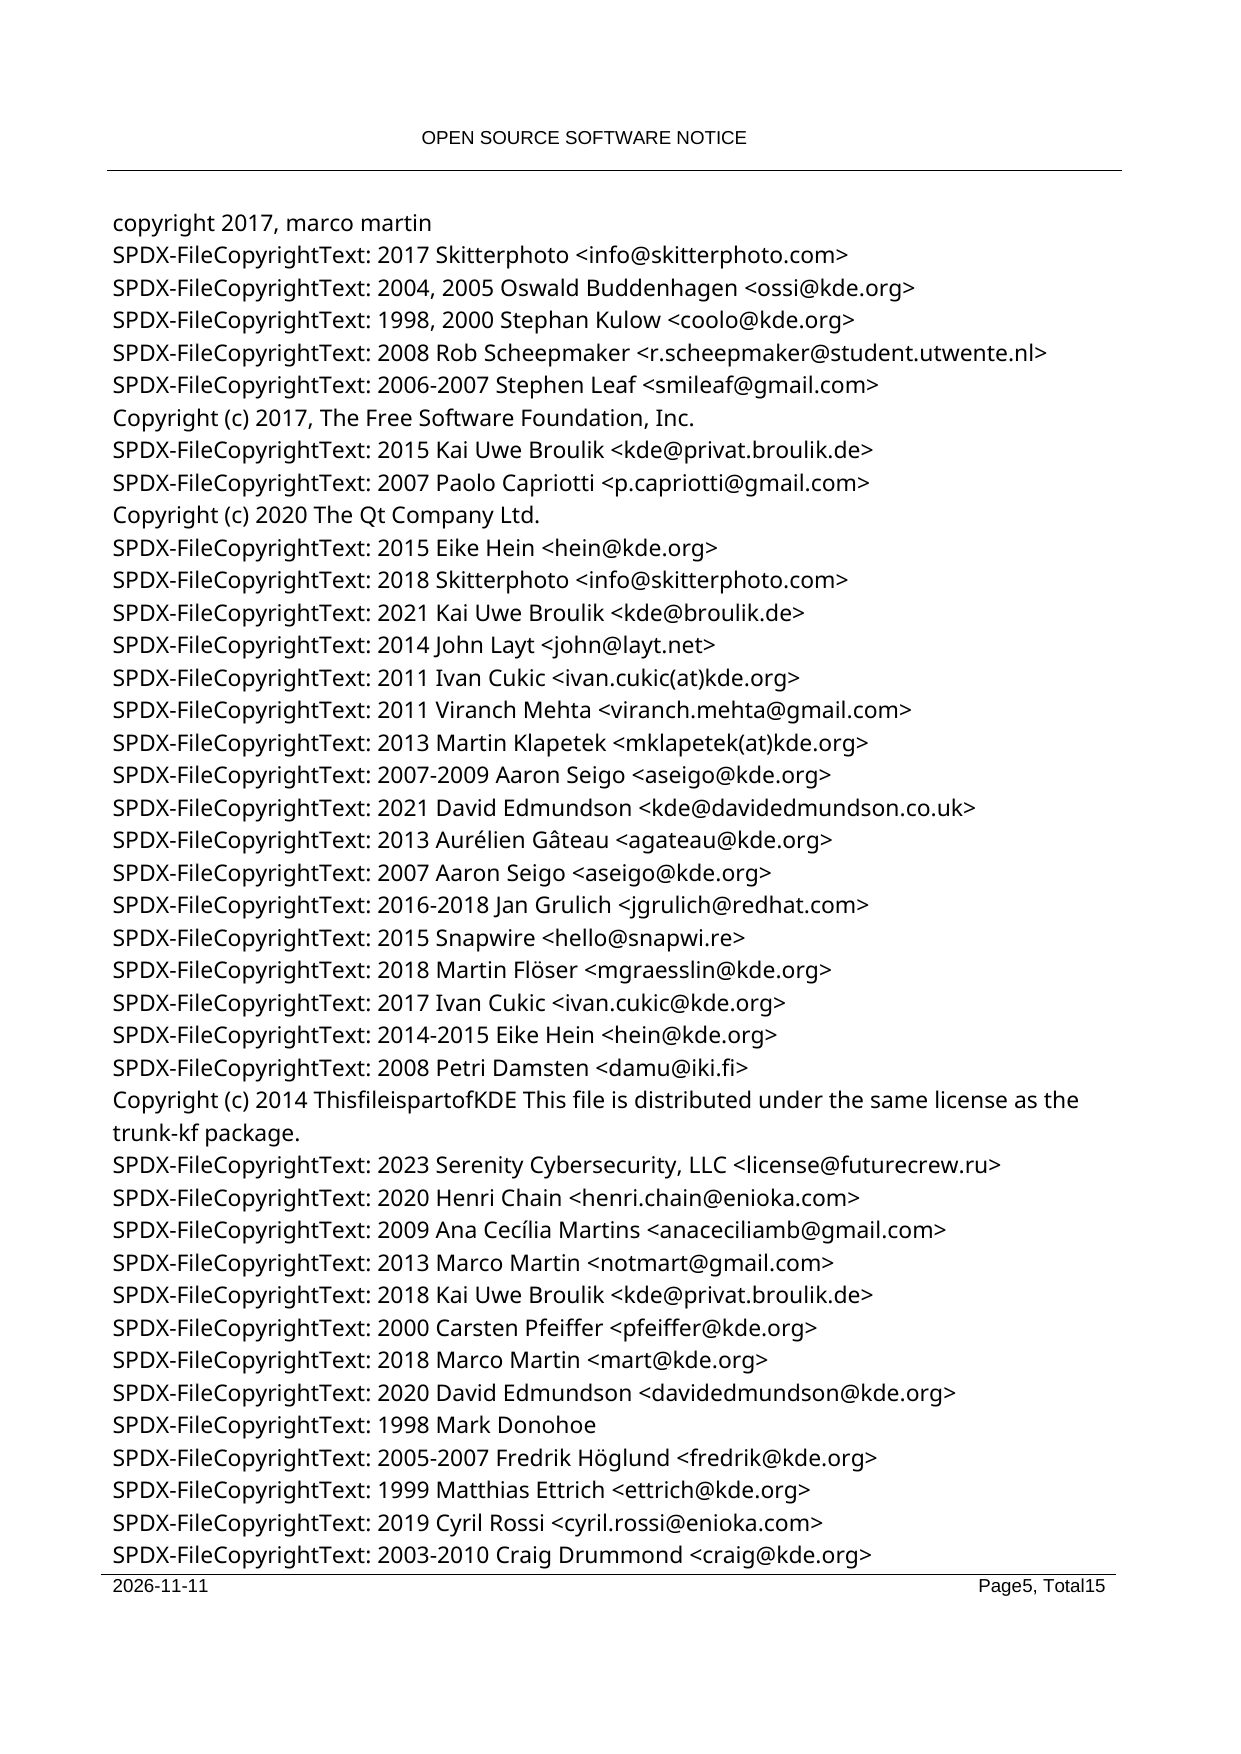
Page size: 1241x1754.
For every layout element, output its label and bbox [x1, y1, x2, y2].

text [112, 206, 1128, 1571]
